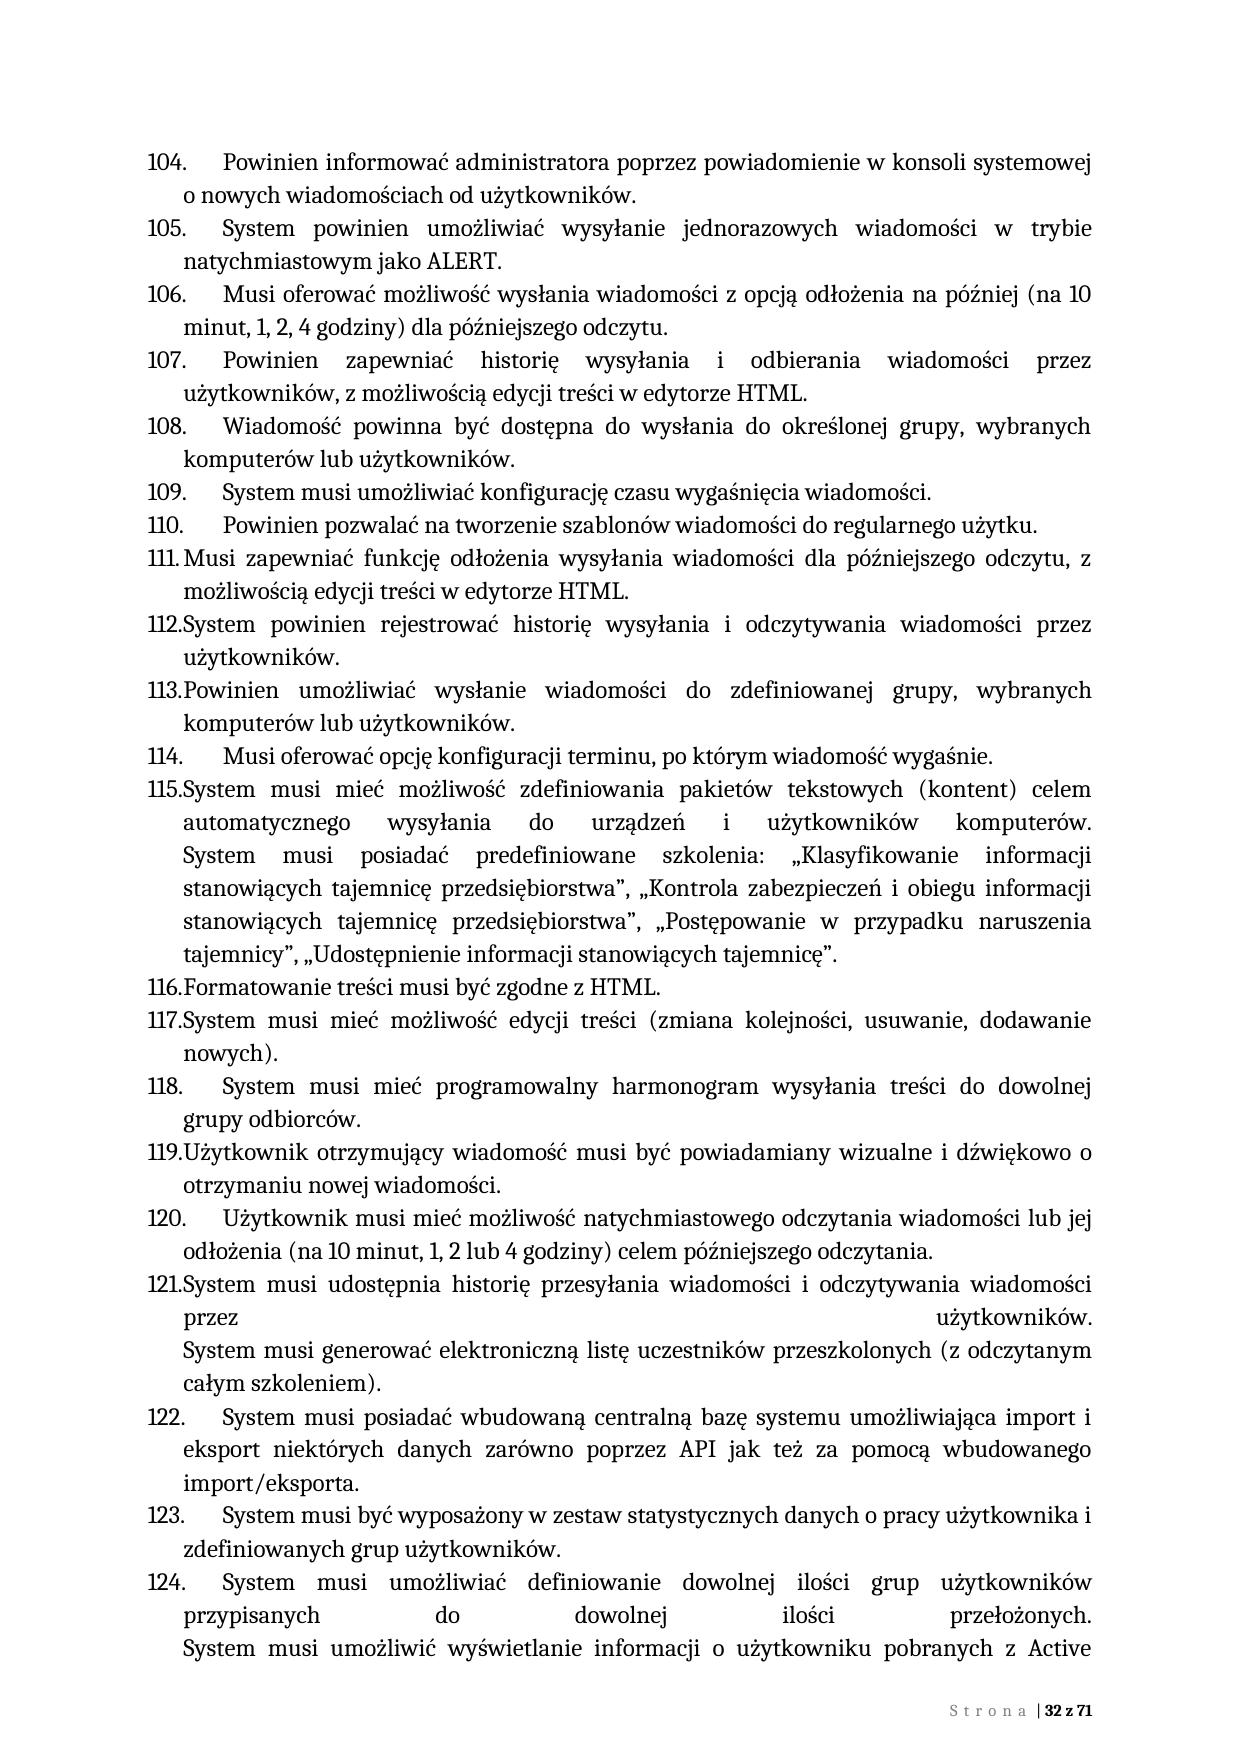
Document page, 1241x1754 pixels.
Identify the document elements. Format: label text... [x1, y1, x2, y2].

list System powinien rejestrować historię wysyłania i odczytywania wiadomości przez użytkowników. [148, 610, 1093, 672]
list Musi zapewniać funkcję odłożenia wysyłania wiadomości dla późniejszego odczytu, z możliwością edycji treści w edytorze HTML. [148, 544, 1093, 606]
list System musi posiadać wbudowaną centralną bazę systemu umożliwiająca import i eksport niektórych danych zarówno poprzez API jak też za pomocą wbudowanego import/eksporta. [148, 1402, 1093, 1497]
list System musi mieć możliwość edycji treści (zmiana kolejności, usuwanie, dodawanie nowych). [148, 1006, 1093, 1068]
list Powinien informować administratora poprzez powiadomienie w konsoli systemowej o nowych wiadomościach od użytkowników. [148, 148, 1093, 209]
list Musi oferować możliwość wysłania wiadomości z opcją odłożenia na później (na 10 minut, 1, 2, 4 godziny) dla późniejszego odczytu. [148, 280, 1093, 341]
list Użytkownik otrzymujący wiadomość musi być powiadamiany wizualne i dźwiękowo o otrzymaniu nowej wiadomości. [148, 1138, 1093, 1200]
list System musi udostępnia historię przesyłania wiadomości i odczytywania wiadomości przez użytkowników. System musi generować elektroniczną listę uczestników przeszkolonych (z odczytanym całym szkoleniem). [148, 1270, 1093, 1398]
list Użytkownik musi mieć możliwość natychmiastowego odczytania wiadomości lub jej odłożenia (na 10 minut, 1, 2 lub 4 godziny) celem późniejszego odczytania. [148, 1204, 1093, 1266]
list Powinien pozwalać na tworzenie szablonów wiadomości do regularnego użytku. [148, 511, 1093, 539]
list System musi mieć programowalny harmonogram wysyłania treści do dowolnej grupy odbiorców. [148, 1072, 1093, 1134]
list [148, 1567, 1093, 1662]
list Wiadomość powinna być dostępna do wysłania do określonej grupy, wybranych komputerów lub użytkowników. [148, 412, 1093, 473]
list Musi oferować opcję konfiguracji terminu, po którym wiadomość wygaśnie. [148, 742, 1093, 771]
list Powinien zapewniać historię wysyłania i odbierania wiadomości przez użytkowników, z możliwością edycji treści w edytorze HTML. [148, 346, 1093, 407]
list Powinien umożliwiać wysłanie wiadomości do zdefiniowanej grupy, wybranych komputerów lub użytkowników. [148, 676, 1093, 738]
list System powinien umożliwiać wysyłanie jednorazowych wiadomości w trybie natychmiastowym jako ALERT. [148, 214, 1093, 275]
list Formatowanie treści musi być zgodne z HTML. [148, 973, 1093, 1002]
list System musi być wyposażony w zestaw statystycznych danych o pracy użytkownika i zdefiniowanych grup użytkowników. [148, 1501, 1093, 1563]
list System musi mieć możliwość zdefiniowania pakietów tekstowych (kontent) celem automatycznego wysyłania do urządzeń i użytkowników komputerów. System musi posiadać predefiniowane szkolenia: „Klasyfikowanie informacji stanowiących tajemnicę przedsiębiorstwa”, „Kontrola zabezpieczeń i obiegu informacji stanowiących tajemnicę przedsiębiorstwa”, „Postępowanie w przypadku naruszenia tajemnicy”, „Udostępnienie informacji stanowiących tajemnicę”. [148, 775, 1093, 969]
list System musi umożliwiać konfigurację czasu wygaśnięcia wiadomości. [148, 478, 1093, 507]
